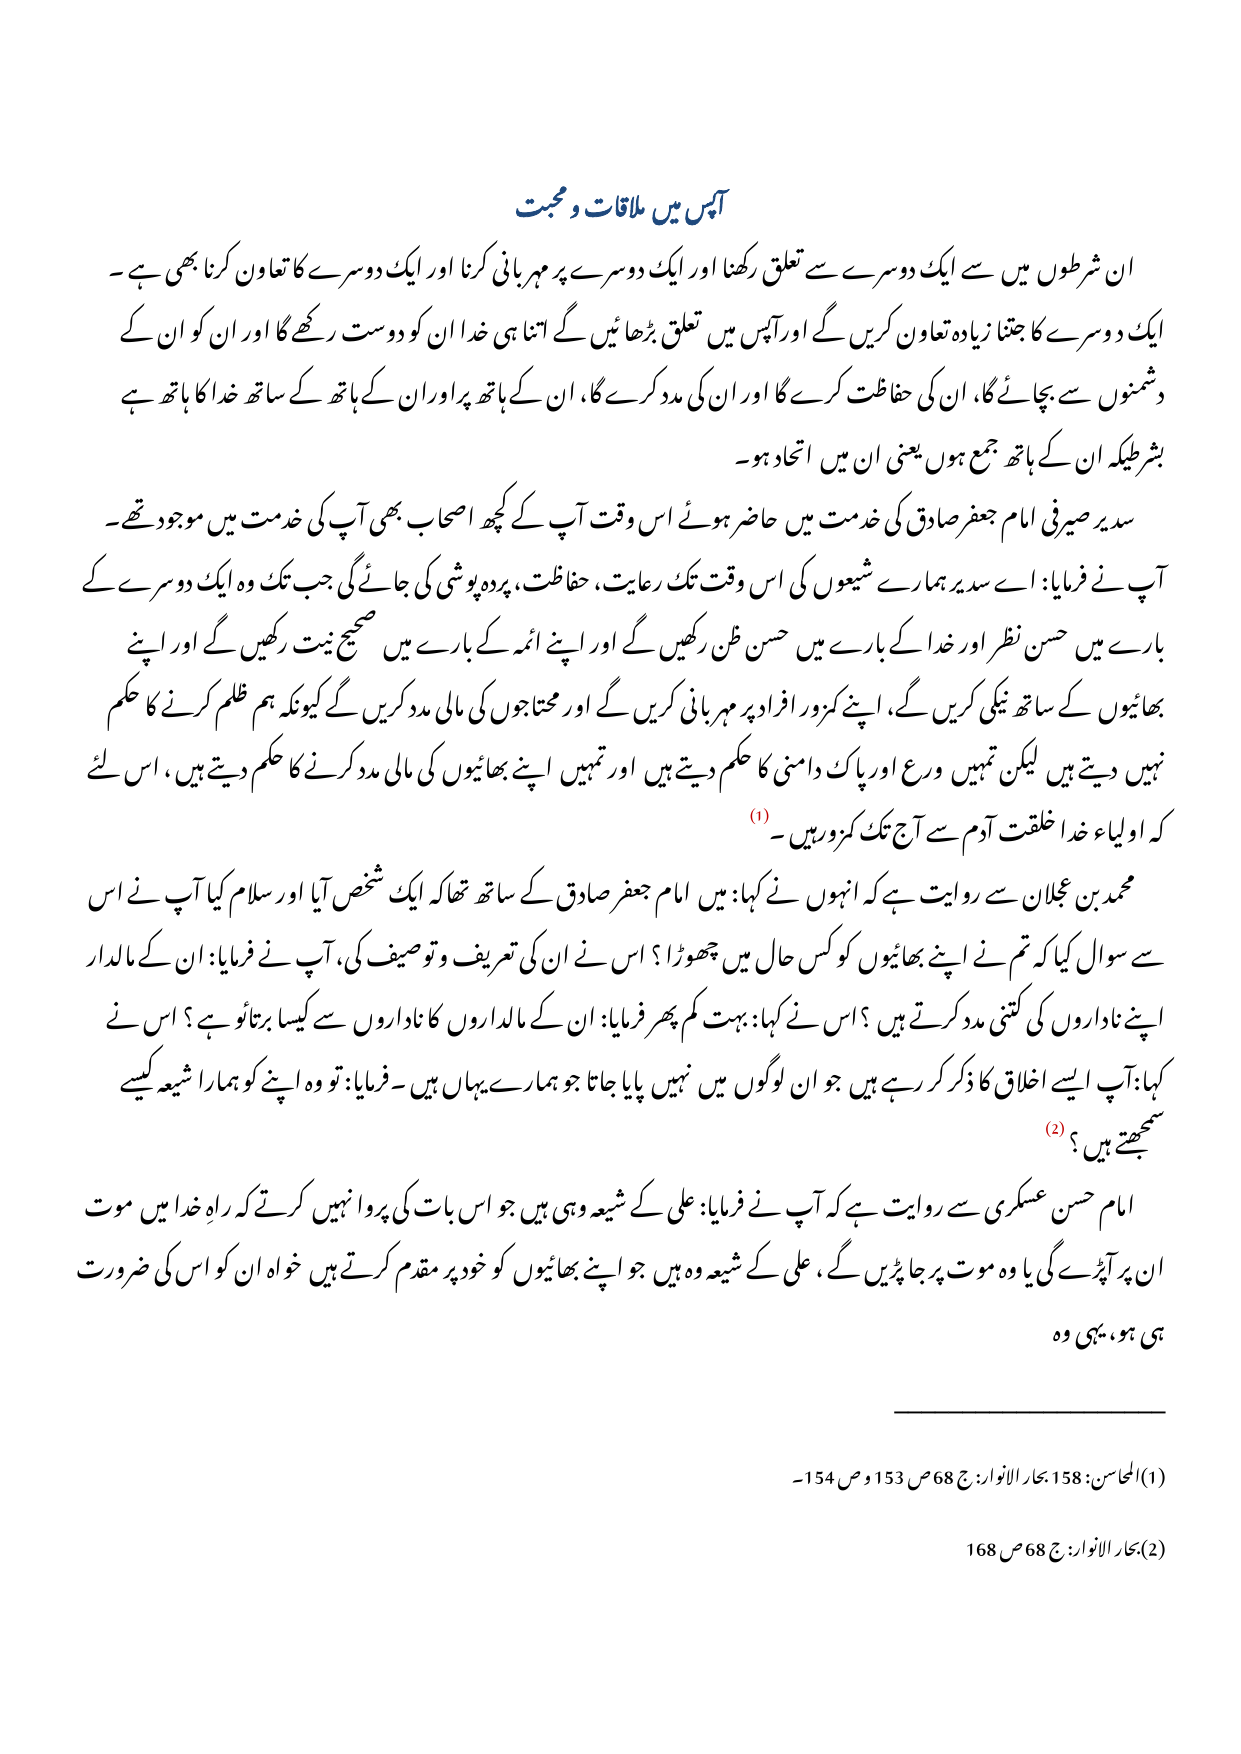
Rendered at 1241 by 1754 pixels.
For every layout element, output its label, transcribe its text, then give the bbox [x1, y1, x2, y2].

subtitle آپس میں ملاقات و محبت [75, 169, 1165, 231]
text محمد بن عجلان سے روایت ہے کہ انہوں نے کہا: میں امام جعفر صادق کے ساتھ تھاکہ ایک شخص آیا اور سلام کیا آپ نے اس سے سوال کیا کہ تم نے اپنے بھائیوں کو کس حال میں چھوڑا ؟ اس نے ان کی تعریف و توصیف کی، آپ نے فرمایا: ان کے مالدار اپنے ناداروں کی کتنی مدد کرتے ہیں ؟اس نے کہا: بہت کم پھر فرمایا: ان کے مالداروں کا ناداروں سے کیسا برتائو ہے ؟ اس نے کہا:آپ ایسے اخلاق کا ذکر کر رہے ہیں جو ان لوگوں میں نہیں پایا جاتا جو ہمارے یہاں ہیں ۔فرمایا: تو وہ اپنے کو ہمارا شیعہ کیسے سمجھتے ہیں ؟ (2) [75, 856, 1165, 1169]
text ان شرطوں میں سے ایک دوسرے سے تعلق رکھنا اور ایک دوسرے پر مہربانی کرنا اور ایک دوسرے کا تعاون کرنا بھی ہے ۔ ایک د وسرے کا جتنا زیادہ تعاون کریں گے اورآپس میں تعلق بڑھا ئیں گے اتنا ہی خدا ان کو دوست رکھے گا اور ان کو ان کے دشمنوں سے بچائے گا، ان کی حفاظت کرے گا اور ان کی مدد کرے گا، ان کے ہاتھ پراوران کے ہاتھ کے ساتھ خدا کا ہاتھ ہے بشرطیکہ ان کے ہاتھ جمع ہوں یعنی ان میں اتحاد ہو۔ [75, 231, 1165, 481]
text سدیر صیرفی امام جعفرصادق کی خدمت میں حاضر ہوئے اس وقت آپ کے کچھ اصحاب بھی آپ کی خدمت میں موجود تھے۔ آپ نے فرمایا: اے سدیر ہمارے شیعوں کی اس وقت تک رعایت، حفاظت، پردہ پوشی کی جائے گی جب تک وہ ایک دوسرے کے بارے میں حسن نظر اور خدا کے بارے میں حسن ظن رکھیں گے اور اپنے ائمہ کے بارے میں صحیح نیت رکھیں گے اور اپنے بھائیوں کے ساتھ نیکی کریں گے، اپنے کمزور افراد پر مہربانی کریں گے اور محتاجوں کی مالی مدد کریں گے کیونکہ ہم ظلم کرنے کا حکم نہیں دیتے ہیں لیکن تمہیں ورع اور پاک دامنی کا حکم دیتے ہیں اور تمہیں اپنے بھائیوں کی مالی مدد کرنے کا حکم دیتے ہیں ، اس لئے کہ اولیاء خدا خلقت آدم سے آج تک کمزورہیں ۔(1) [75, 481, 1165, 856]
text (2)بحار الانوار: ج 68 ص 168 [75, 1521, 1165, 1568]
text ____________________ [75, 1356, 1165, 1424]
text امام حسن عسکری سے روایت ہے کہ آپ نے فرمایا: علی کے شیعہ وہی ہیں جو اس بات کی پروا نہیں کرتے کہ راہِ خدا میں موت ان پر آپڑے گی یا وہ موت پر جا پڑیں گے ، علی کے شیعہ وہ ہیں جو اپنے بھائیوں کو خود پر مقدم کرتے ہیں خواہ ان کو اس کی ضرورت ہی ہو، یہی وہ [75, 1169, 1165, 1356]
text (1)المحاسن: 158 بحار الانوار: ج 68 ص 153 و ص 154۔ [75, 1449, 1165, 1496]
